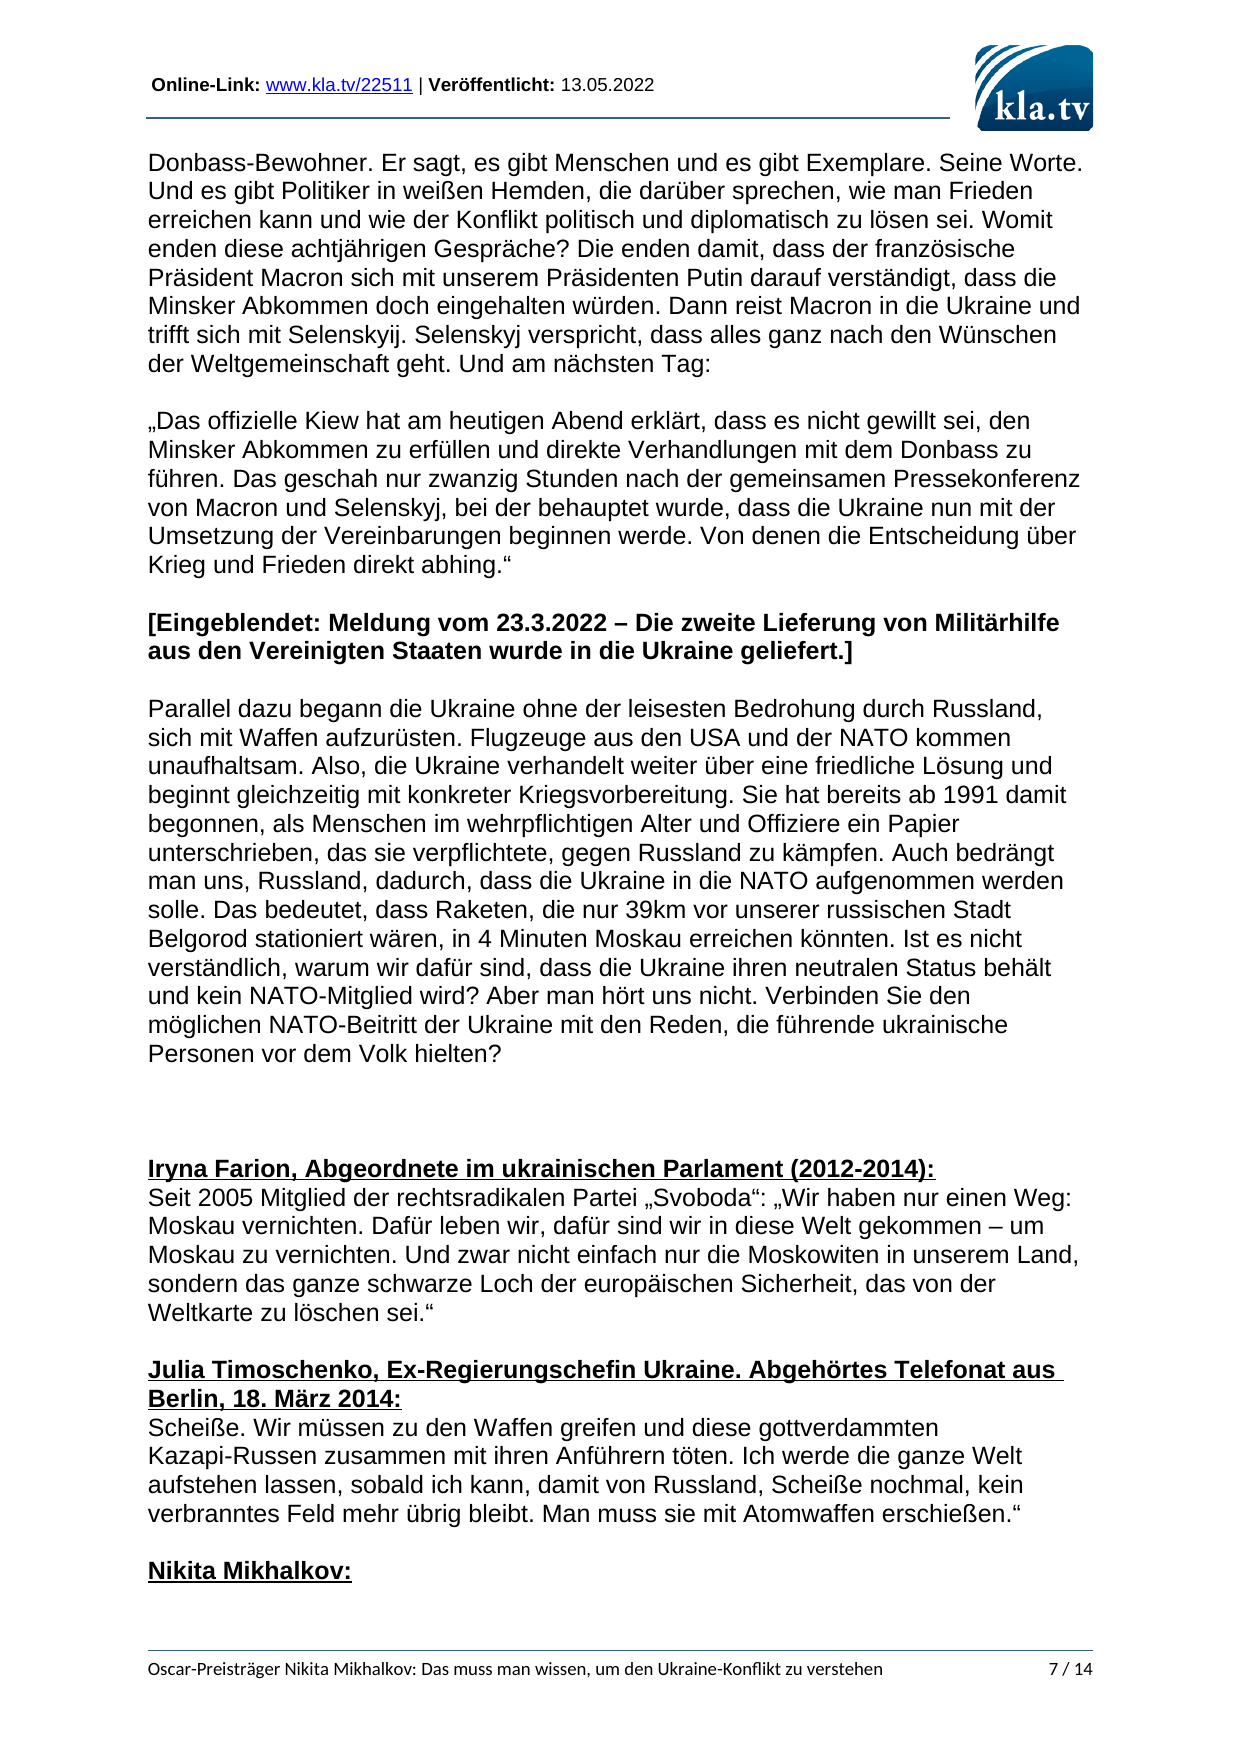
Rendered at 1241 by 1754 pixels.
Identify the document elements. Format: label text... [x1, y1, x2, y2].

text [Eingeblendet: Meldung vom 23.3.2022 – Die zweite Lieferung von Militärhilfe aus den Vereinigten Staaten wurde in die Ukraine geliefert.] [148, 608, 1093, 665]
text Scheiße. Wir müssen zu den Waffen greifen und diese gottverdammten Kazapi-Russen zusammen mit ihren Anführern töten. Ich werde die ganze Welt aufstehen lassen, sobald ich kann, damit von Russland, Scheiße nochmal, kein verbranntes Feld mehr übrig bleibt. Man muss sie mit Atomwaffen erschießen.“ [148, 1413, 1093, 1528]
text Nikita Mikhalkov: [148, 1556, 1093, 1585]
text Julia Timoschenko, Ex-Regierungschefin Ukraine. Abgehörtes Telefonat aus Berlin, 18. März 2014: [148, 1355, 1093, 1413]
text Iryna Farion, Abgeordnete im ukrainischen Parlament (2012-2014): [148, 1154, 1093, 1183]
text Parallel dazu begann die Ukraine ohne der leisesten Bedrohung durch Russland, sich mit Waffen aufzurüsten. Flugzeuge aus den USA und der NATO kommen unaufhaltsam. Also, die Ukraine verhandelt weiter über eine friedliche Lösung und beginnt gleichzeitig mit konkreter Kriegsvorbereitung. Sie hat bereits ab 1991 damit begonnen, als Menschen im wehrpflichtigen Alter und Offiziere ein Papier unterschrieben, das sie verpflichtete, gegen Russland zu kämpfen. Auch bedrängt man uns, Russland, dadurch, dass die Ukraine in die NATO aufgenommen werden solle. Das bedeutet, dass Raketen, die nur 39km vor unserer russischen Stadt Belgorod stationiert wären, in 4 Minuten Moskau erreichen könnten. Ist es nicht verständlich, warum wir dafür sind, dass die Ukraine ihren neutralen Status behält und kein NATO-Mitglied wird? Aber man hört uns nicht. Verbinden Sie den möglichen NATO-Beitritt der Ukraine mit den Reden, die führende ukrainische Personen vor dem Volk hielten? [148, 694, 1093, 1068]
text Seit 2005 Mitglied der rechtsradikalen Partei „Svoboda“: „Wir haben nur einen Weg: Moskau vernichten. Dafür leben wir, dafür sind wir in diese Welt gekommen – um Moskau zu vernichten. Und zwar nicht einfach nur die Moskowiten in unserem Land, sondern das ganze schwarze Loch der europäischen Sicherheit, das von der Weltkarte zu löschen sei.“ [148, 1183, 1093, 1326]
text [148, 148, 1093, 378]
text „Das offizielle Kiew hat am heutigen Abend erklärt, dass es nicht gewillt sei, den Minsker Abkommen zu erfüllen und direkte Verhandlungen mit dem Donbass zu führen. Das geschah nur zwanzig Stunden nach der gemeinsamen Pressekonferenz von Macron und Selenskyj, bei der behauptet wurde, dass die Ukraine nun mit der Umsetzung der Vereinbarungen beginnen werde. Von denen die Entscheidung über Krieg und Frieden direkt abhing.“ [148, 406, 1093, 579]
